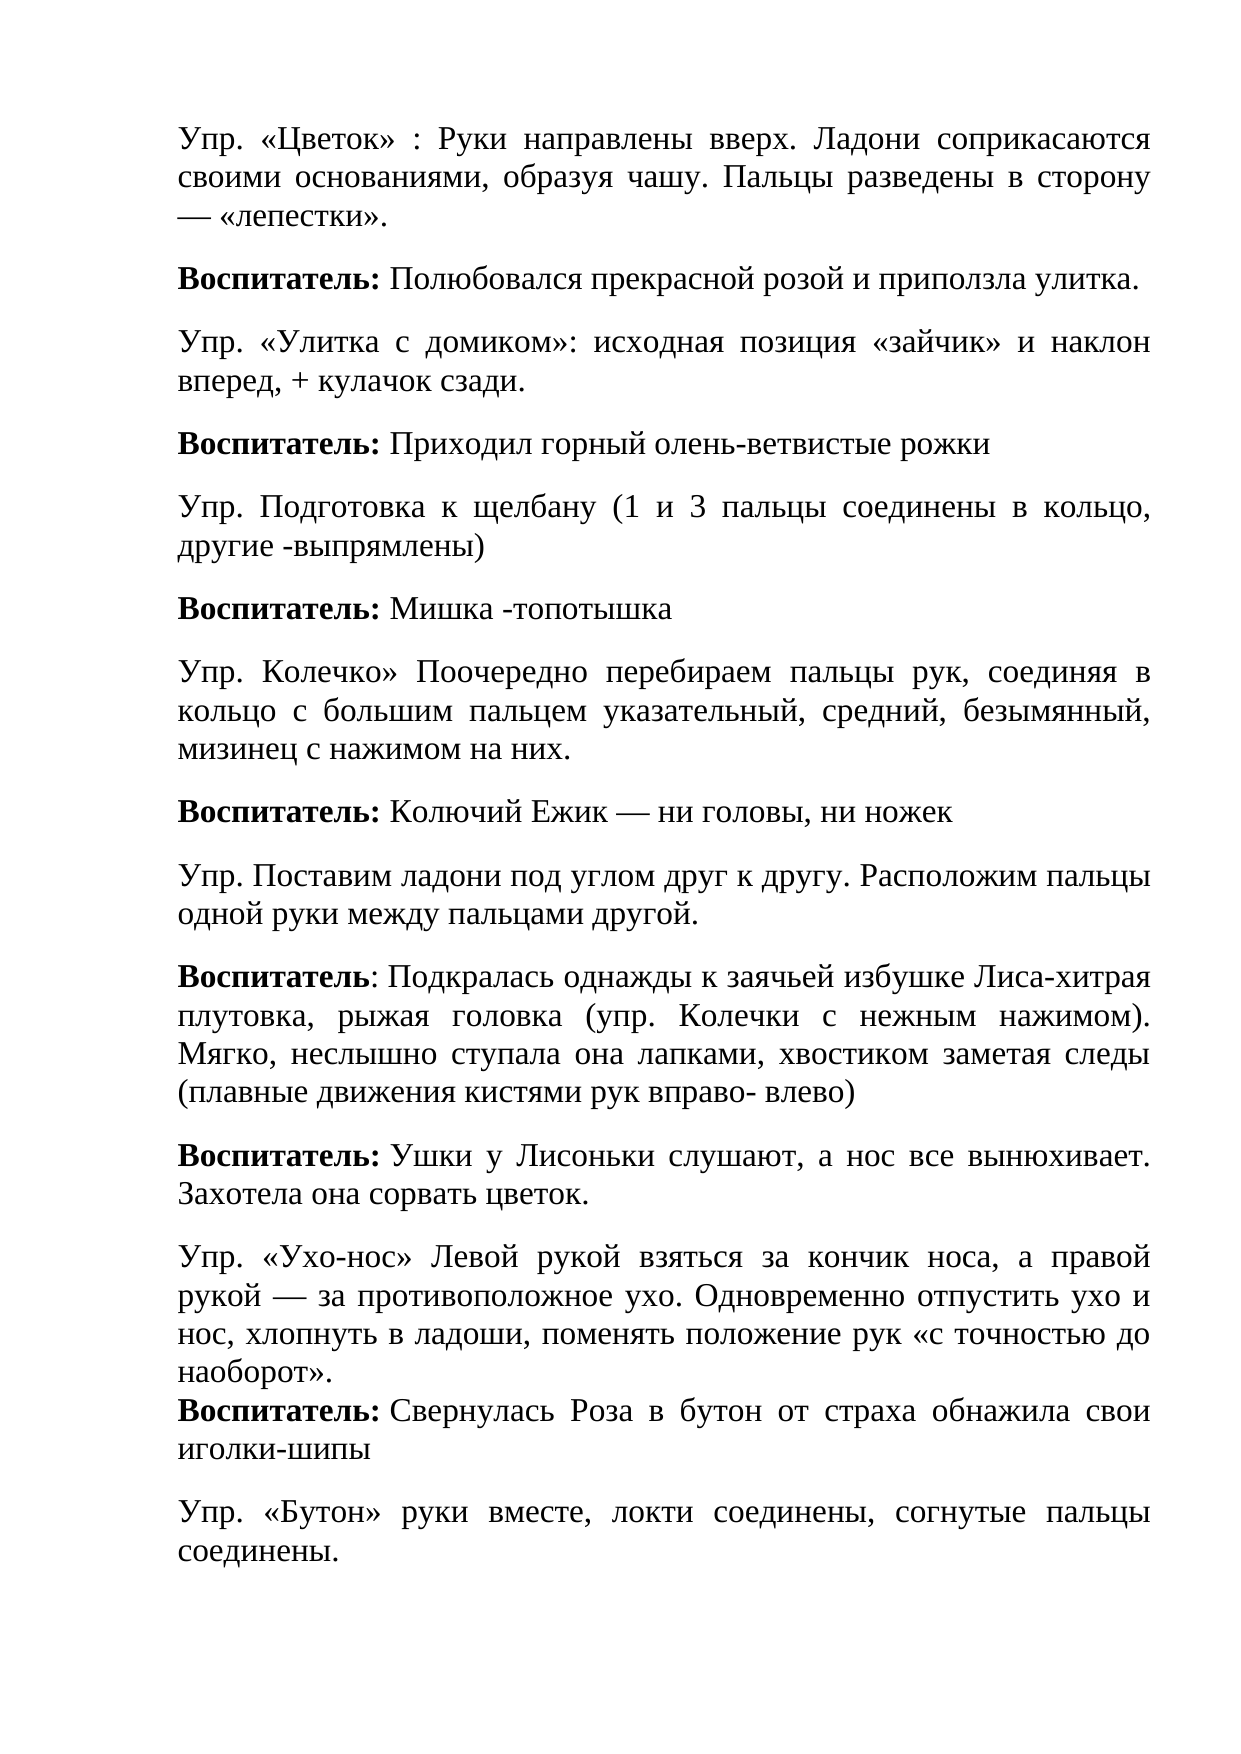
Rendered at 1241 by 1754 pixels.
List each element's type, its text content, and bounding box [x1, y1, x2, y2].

text Воспитатель: Свернулась Роза в бутон от страха обнажила свои иголки-шипы [177, 1390, 1152, 1466]
text Воспитатель: Ушки у Лисоньки слушают, а нос все вынюхивает. Захотела она сорвать цветок. [177, 1135, 1152, 1211]
text Воспитатель: Подкралась однажды к заячьей избушке Лиса-хитрая плутовка, рыжая головка (упр. Колечки с нежным нажимом). Мягко, неслышно ступала она лапками, хвостиком заметая следы (плавные движения кистями рук вправо- влево) [177, 956, 1152, 1110]
text Воспитатель: Колючий Ежик — ни головы, ни ножек [177, 791, 1152, 830]
text Упр. Поставим ладони под углом друг к другу. Расположим пальцы одной руки между пальцами другой. [177, 855, 1152, 931]
text Воспитатель: Мишка -топотышка [177, 588, 1152, 626]
text Упр. «Цветок» : Руки направлены вверх. Ладони соприкасаются своими основаниями, образуя чашу. Пальцы разведены в сторону — «лепестки». [177, 118, 1152, 233]
text Упр. «Бутон» руки вместе, локти соединены, согнутые пальцы соединены. [177, 1491, 1152, 1568]
text Упр. Колечко» Поочередно перебираем пальцы рук, соединяя в кольцо с большим пальцем указательный, средний, безымянный, мизинец с нажимом на них. [177, 651, 1152, 766]
text Воспитатель: Приходил горный олень-ветвистые рожки [177, 423, 1152, 461]
text Воспитатель: Полюбовался прекрасной розой и приползла улитка. [177, 258, 1152, 296]
text Упр. Подготовка к щелбану (1 и 3 пальцы соединены в кольцо, другие -выпрямлены) [177, 486, 1152, 563]
text Упр. «Улитка с домиком»: исходная позиция «зайчик» и наклон вперед, + кулачок сзади. [177, 321, 1152, 398]
text Упр. «Ухо-нос» Левой рукой взяться за кончик носа, а правой рукой — за противоположное ухо. Одновременно отпустить ухо и нос, хлопнуть в ладоши, поменять положение рук «с точностью до наоборот». [177, 1236, 1152, 1390]
